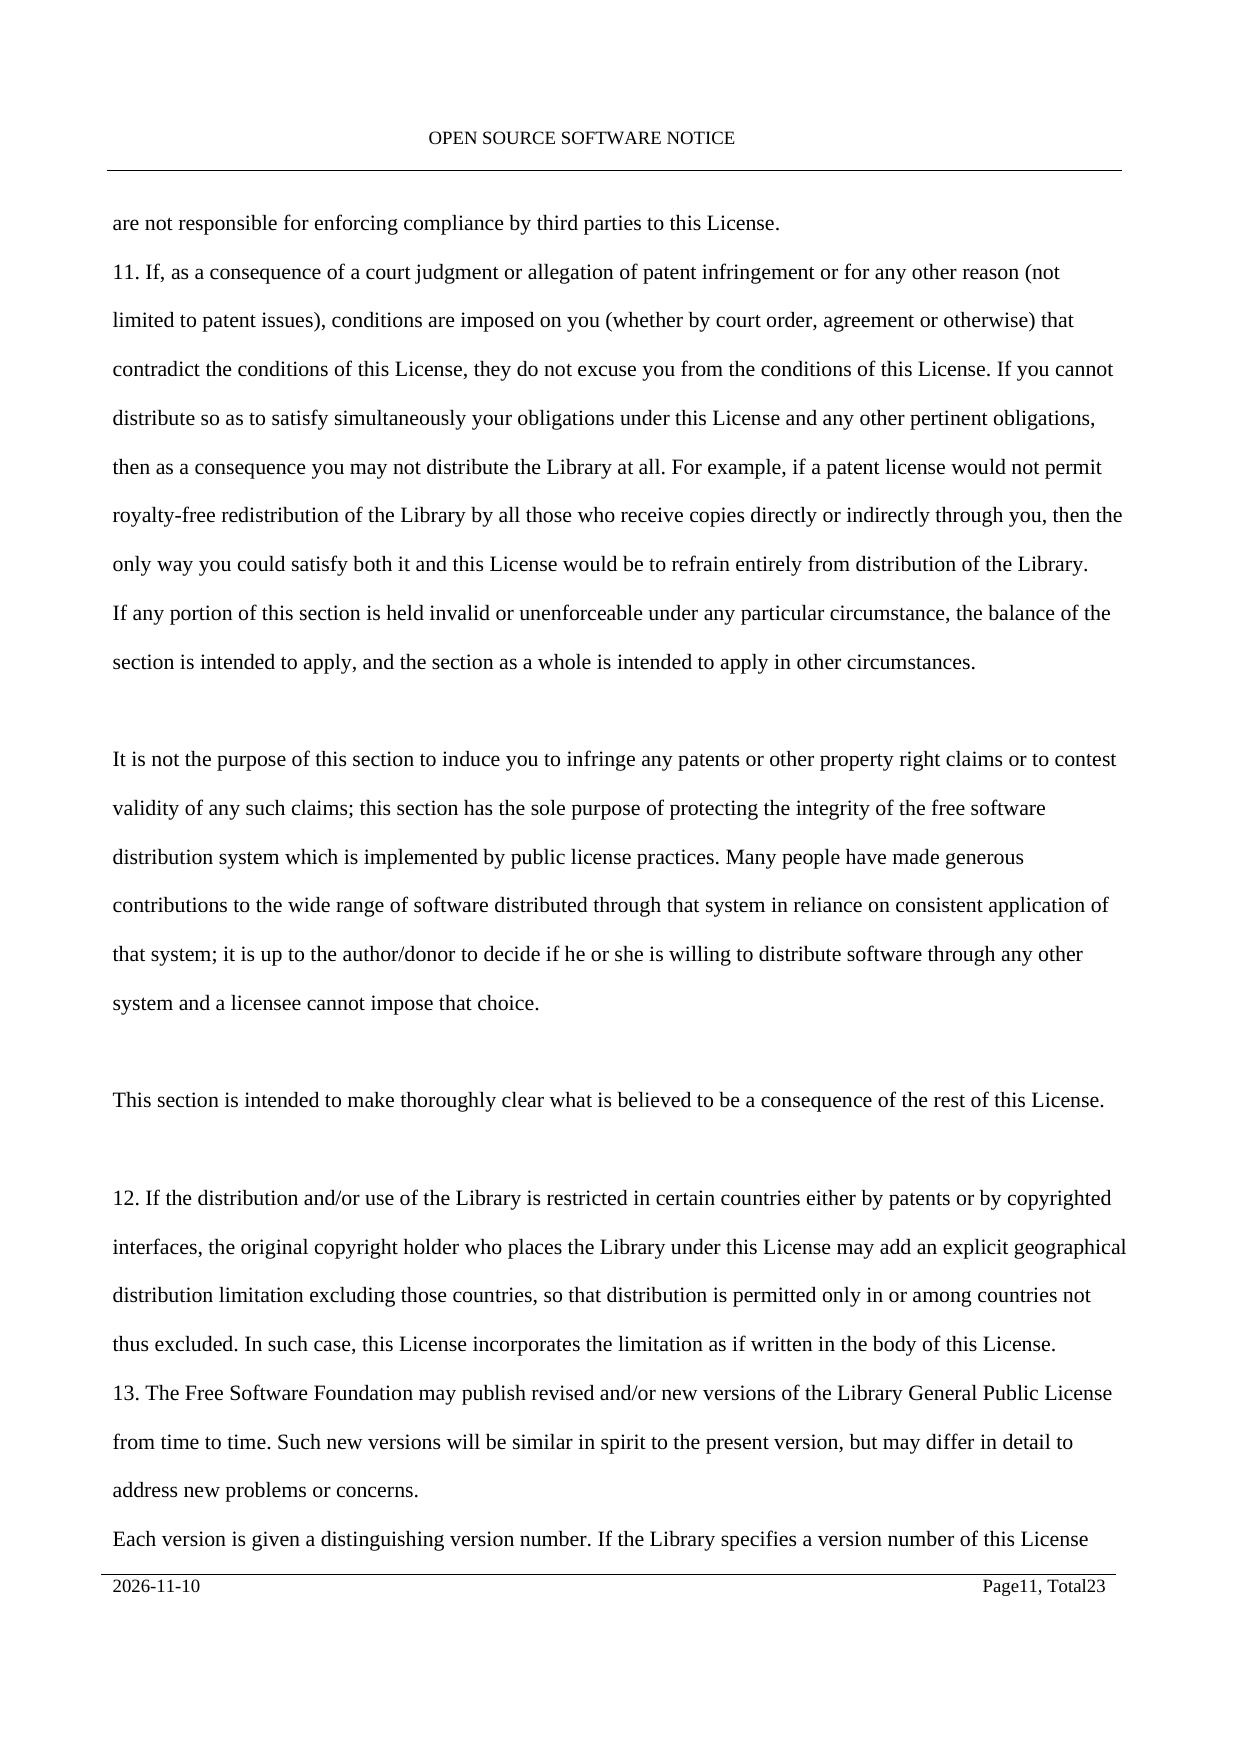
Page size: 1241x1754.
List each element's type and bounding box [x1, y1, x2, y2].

text [112, 206, 1128, 1555]
